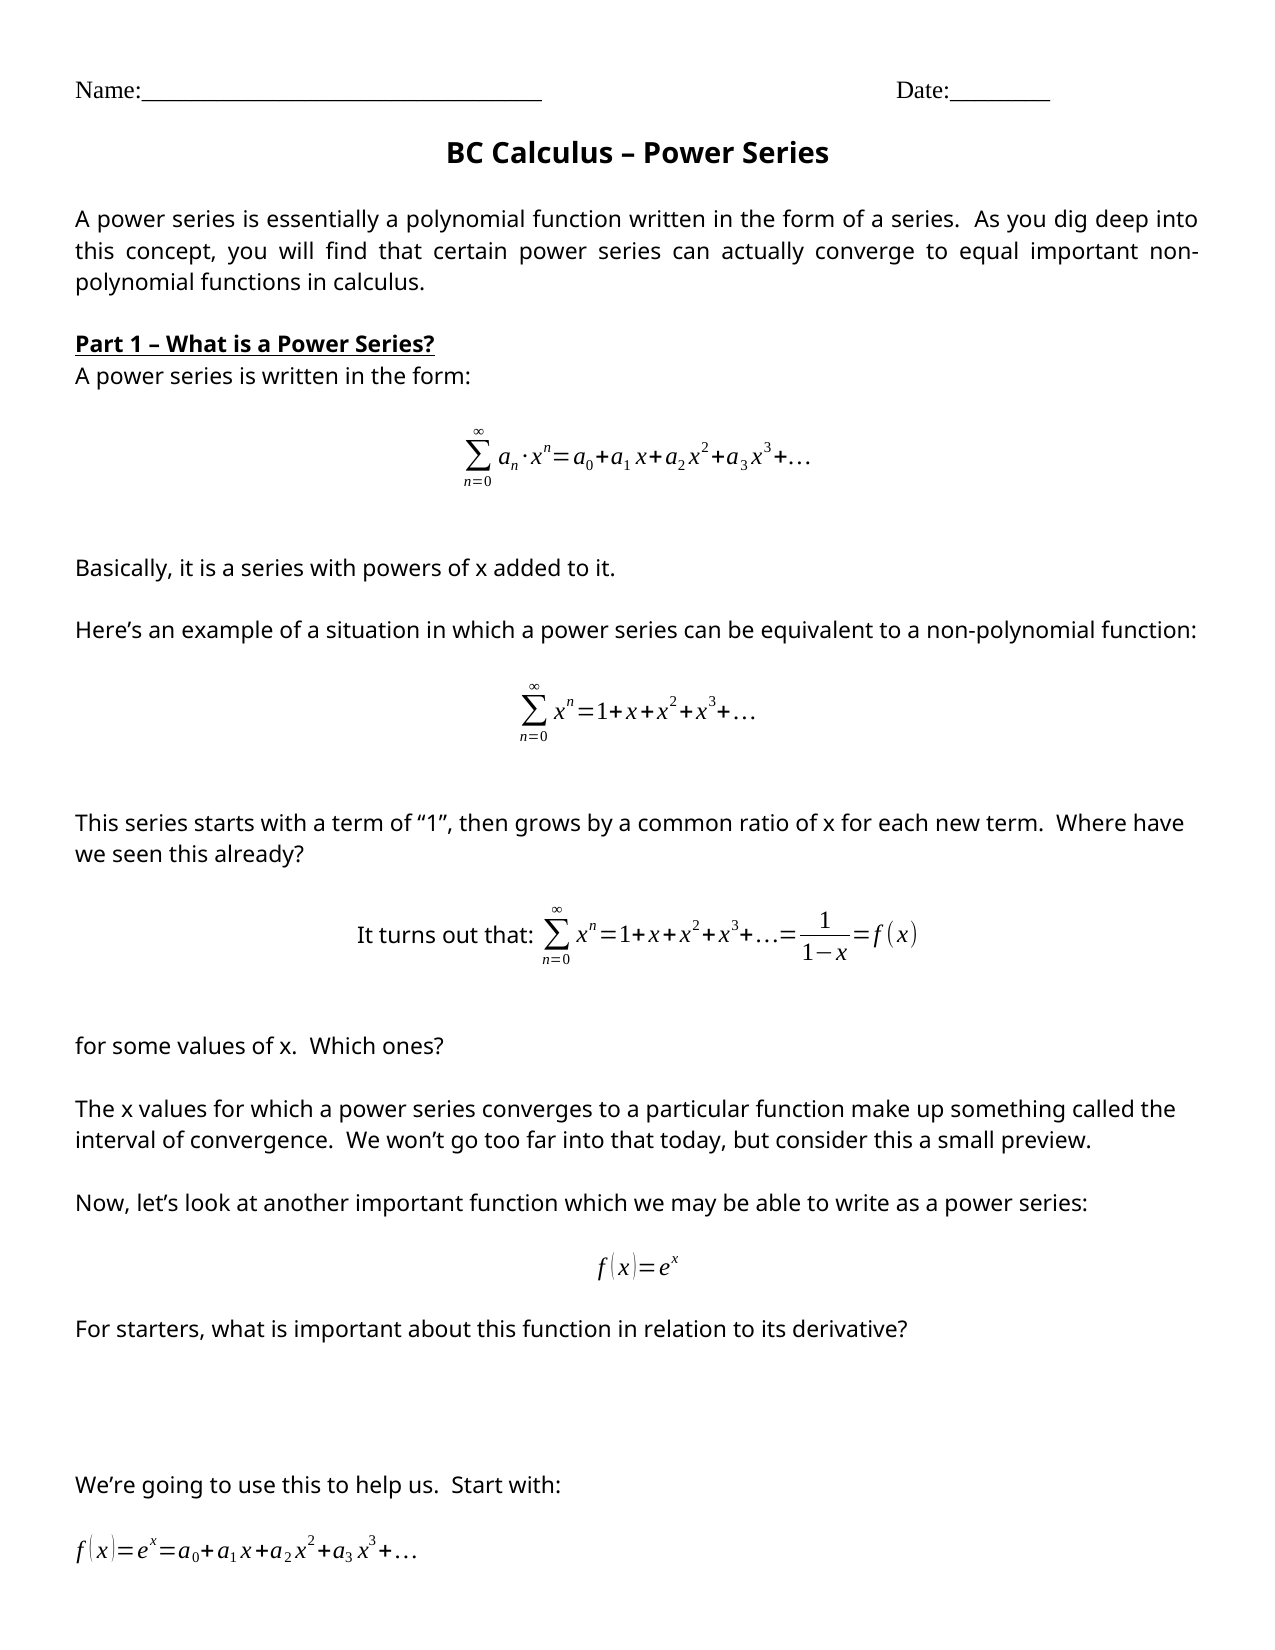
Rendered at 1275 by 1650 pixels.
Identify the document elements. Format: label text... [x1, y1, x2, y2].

text Part 1 – What is a Power Series? [75, 328, 1200, 360]
text Now, let’s look at another important function which we may be able to write as a power series: [75, 1187, 1200, 1218]
text This series starts with a term of “1”, then grows by a common ratio of x for each new term. Where have we seen this already? [75, 807, 1200, 869]
text Here’s an example of a situation in which a power series can be equivalent to a non-polynomial function: [75, 614, 1200, 646]
text Basically, it is a series with powers of x added to it. [75, 552, 1200, 583]
text A power series is written in the form: [75, 360, 1200, 391]
text The x values for which a power series converges to a particular function make up something called the interval of convergence. We won’t go too far into that today, but consider this a small preview. [75, 1093, 1200, 1155]
text It turns out that: [75, 901, 1200, 968]
text BC Calculus – Power Series [75, 132, 1200, 172]
text We’re going to use this to help us. Start with: [75, 1469, 1200, 1501]
text for some values of x. Which ones? [75, 1030, 1200, 1062]
text A power series is essentially a polynomial function written in the form of a series. As you dig deep into this concept, you will find that certain power series can actually converge to equal important non-polynomial functions in calculus. [75, 203, 1200, 297]
text For starters, what is important about this function in relation to its derivative? [75, 1313, 1200, 1344]
